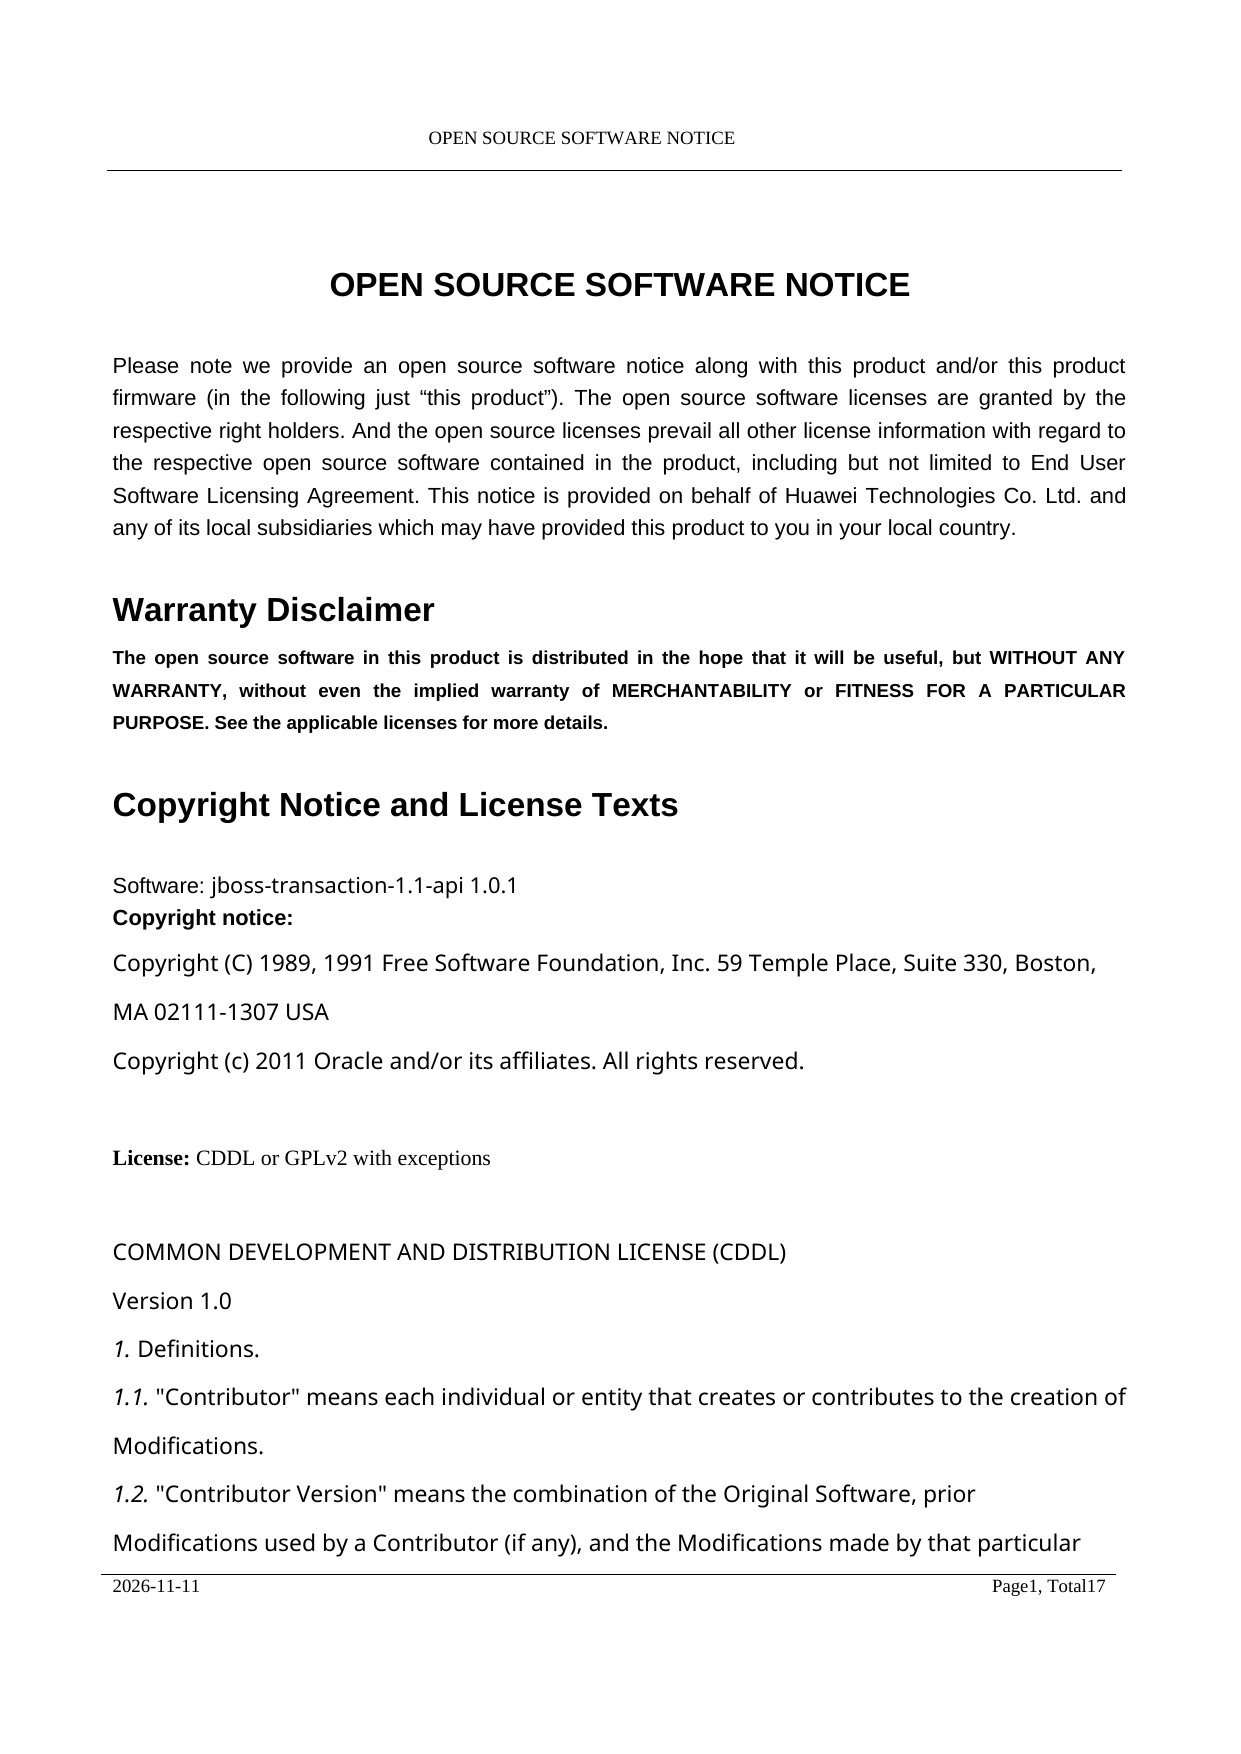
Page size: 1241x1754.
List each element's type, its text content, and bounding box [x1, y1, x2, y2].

text COMMON DEVELOPMENT AND DISTRIBUTION LICENSE (CDDL) Version 1.0 [112, 1187, 1128, 1317]
text 1.1. "Contributor" means each individual or entity that creates or contributes to the creation of Modifications. [112, 1380, 1128, 1462]
text The open source software in this product is distributed in the hope that it will be useful, but WITHOUT ANY WARRANTY, without even the implied warranty of MERCHANTABILITY or FITNESS FOR A PARTICULAR PURPOSE. See the applicable licenses for more details. [112, 641, 1128, 739]
text OPEN SOURCE SOFTWARE NOTICE [112, 251, 1128, 316]
text 1. Definitions. [112, 1332, 1128, 1365]
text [112, 1477, 1128, 1558]
text Copyright Notice and License Texts [112, 771, 1128, 836]
text Please note we provide an open source software notice along with this product and/or this product firmware (in the following just “this product”). The open source software licenses are granted by the respective right holders. And the open source licenses prevail all other license information with regard to the respective open source software contained in the product, including but not limited to End User Software Licensing Agreement. This notice is provided on behalf of Huawei Technologies Co. Ltd. and any of its local subsidiaries which may have provided this product to you in your local country. [112, 349, 1128, 544]
text Warranty Disclaimer [112, 576, 1128, 641]
text Software: jboss-transaction-1.1-api 1.0.1 [112, 869, 1128, 901]
text License: CDDL or GPLv2 with exceptions [112, 1142, 1128, 1174]
text Copyright (C) 1989, 1991 Free Software Foundation, Inc. 59 Temple Place, Suite 330, Boston, MA 02111-1307 USA Copyright (c) 2011 Oracle and/or its affiliates. All rights reserved. [112, 947, 1128, 1125]
text Copyright notice: [112, 901, 1128, 934]
